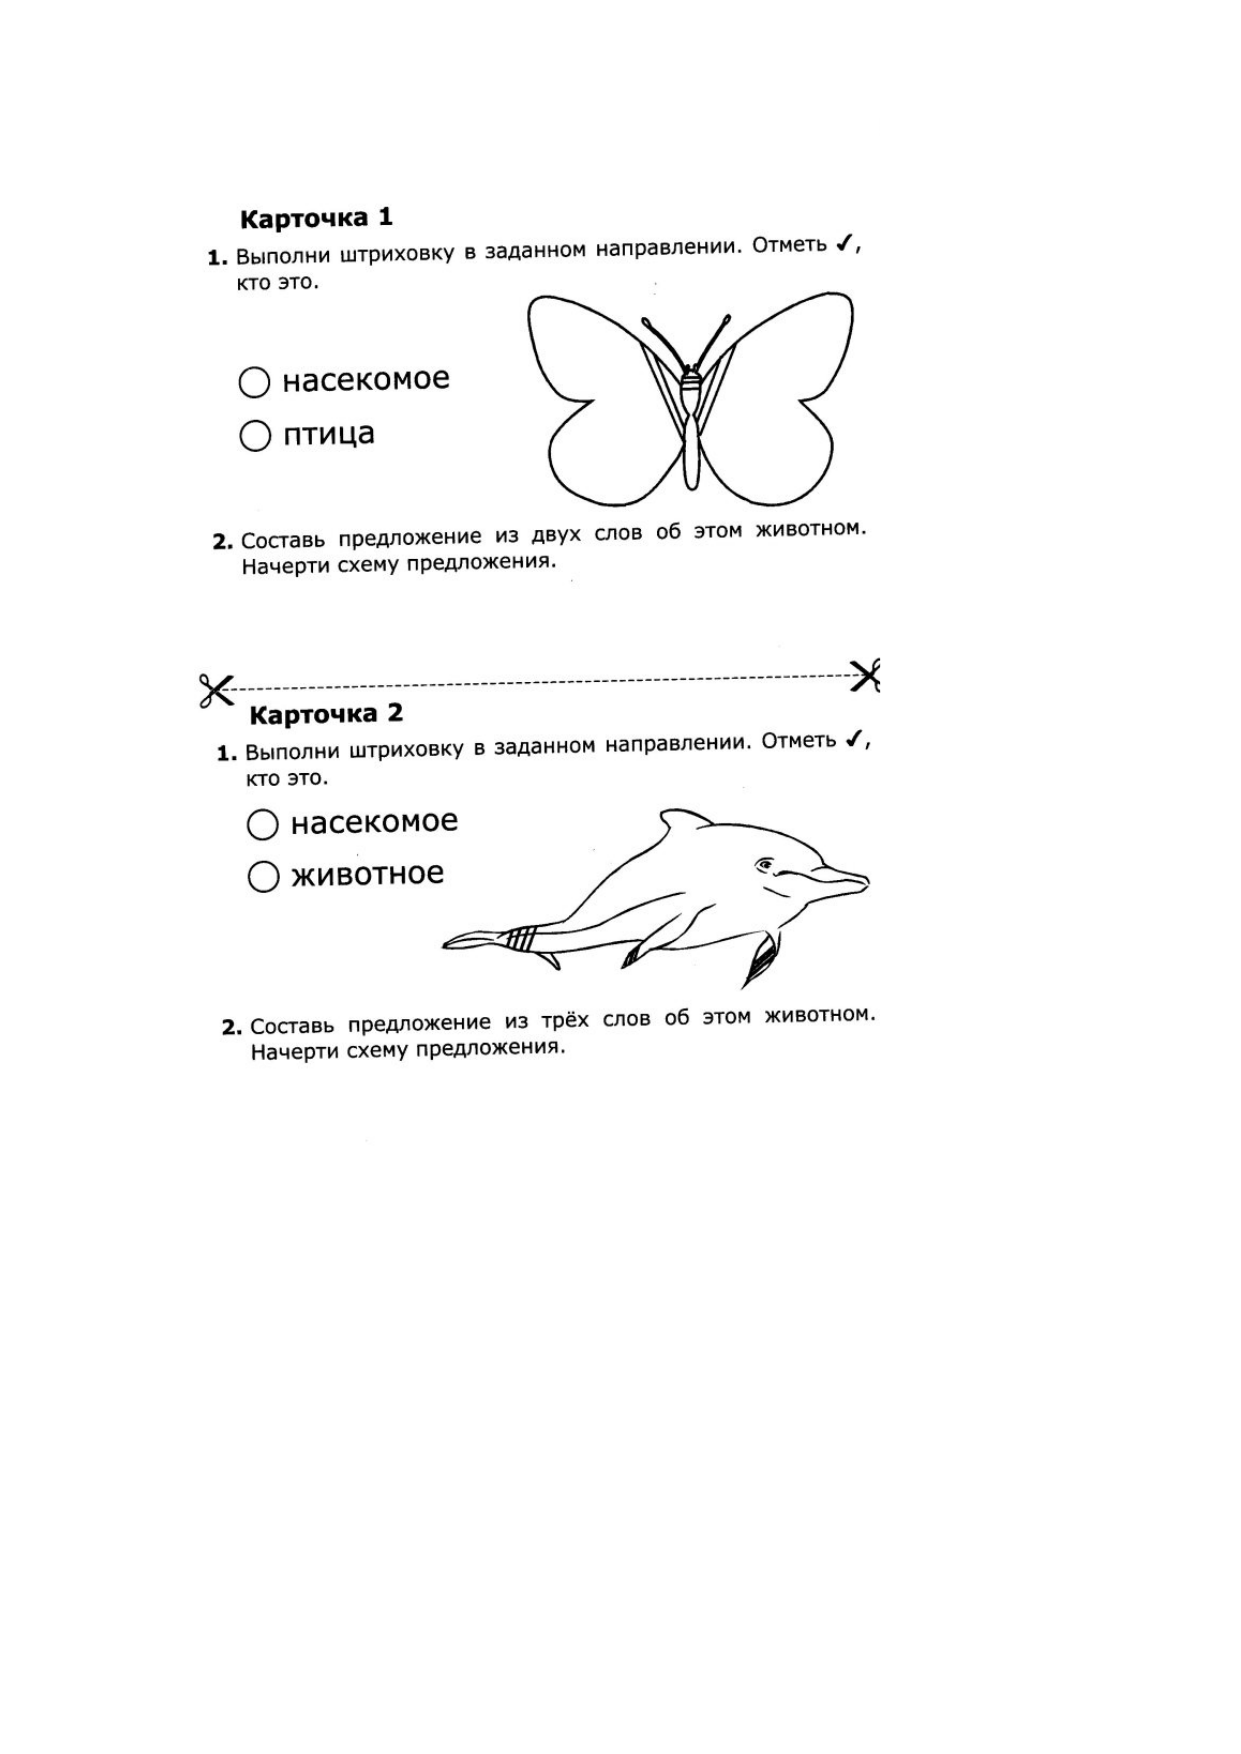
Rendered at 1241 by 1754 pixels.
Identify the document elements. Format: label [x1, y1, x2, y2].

picture [177, 118, 881, 1214]
